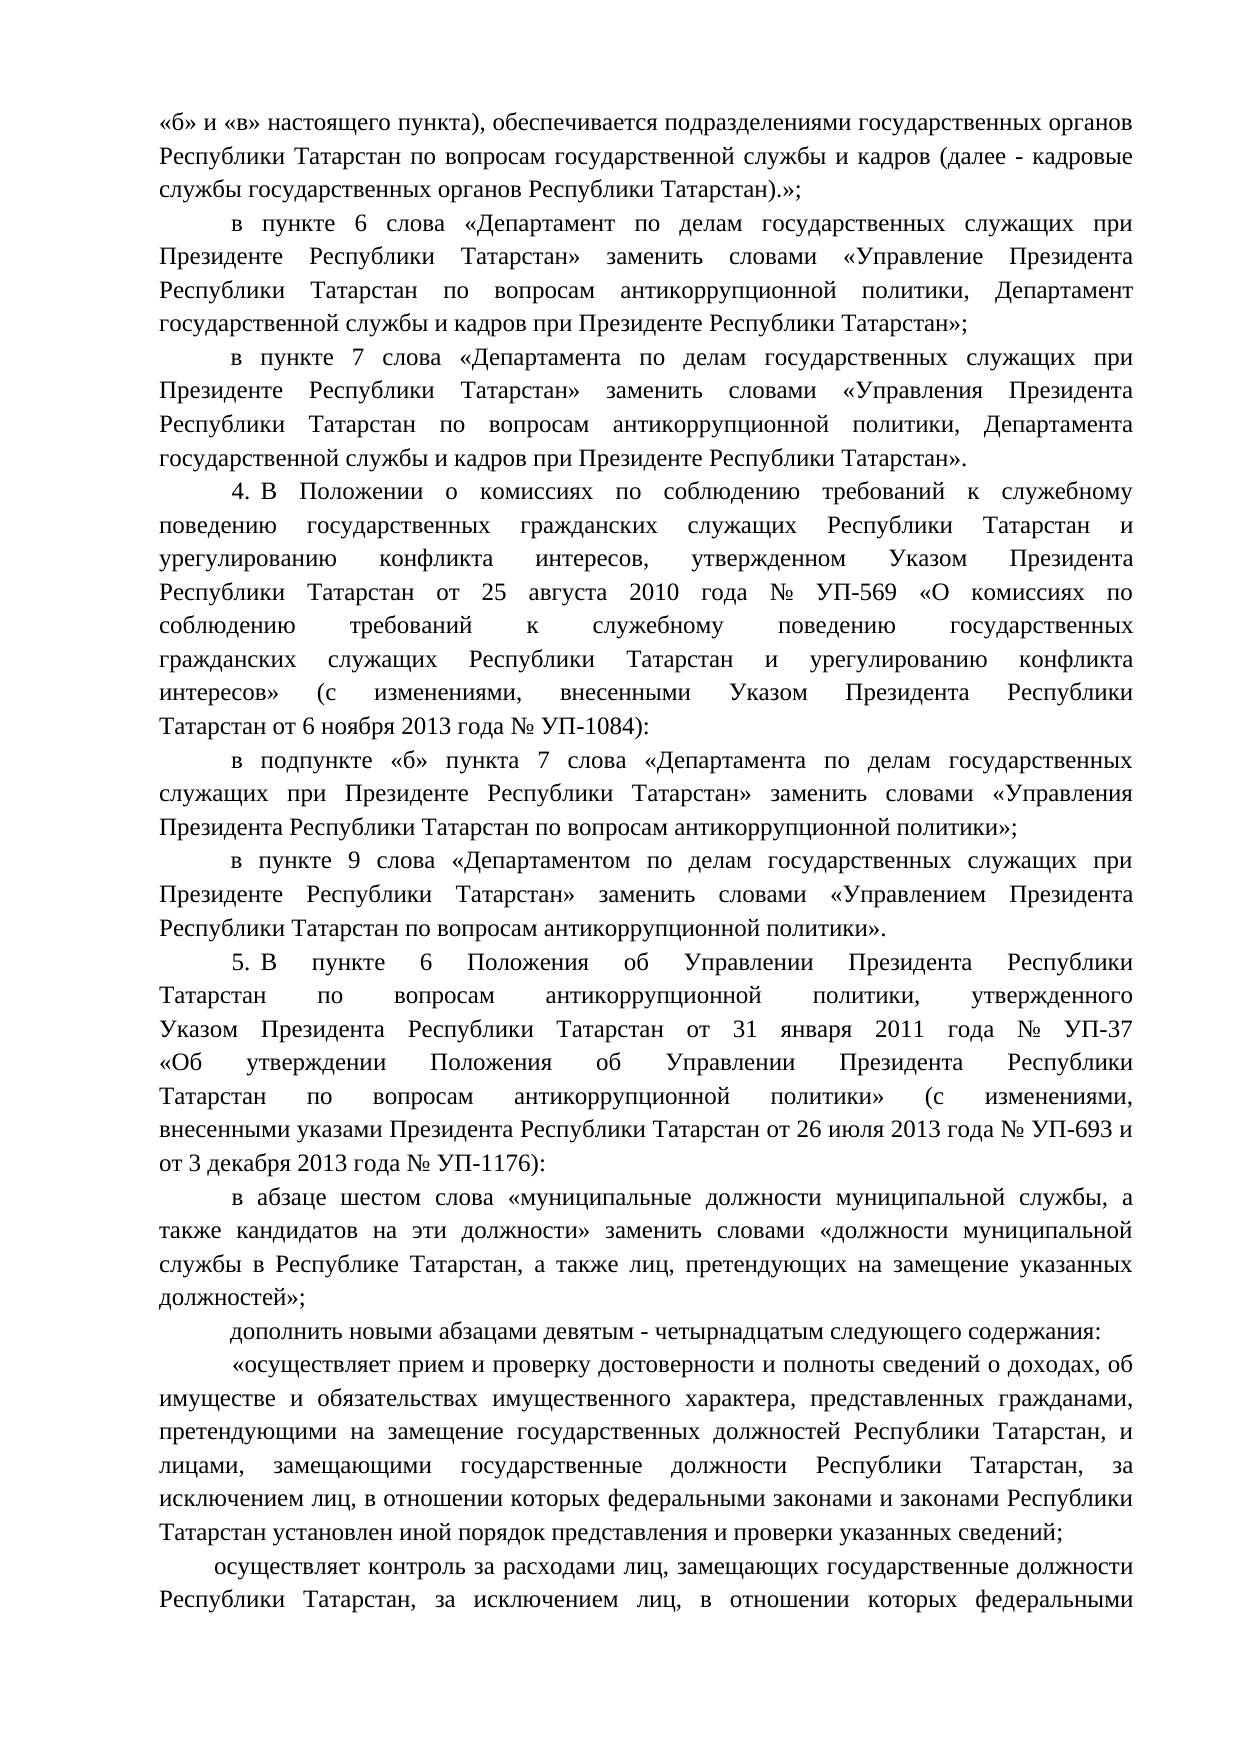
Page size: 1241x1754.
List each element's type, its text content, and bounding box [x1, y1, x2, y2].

text в абзаце шестом слова «муниципальные должности муниципальной службы, а также кандидатов на эти должности» заменить словами «должности муниципальной службы в Республике Татарстан, а также лиц, претендующих на замещение указанных должностей»; [159, 1178, 1134, 1312]
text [159, 104, 1134, 204]
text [159, 1548, 1134, 1615]
text в пункте 6 слова «Департамент по делам государственных служащих при Президенте Республики Татарстан» заменить словами «Управление Президента Республики Татарстан по вопросам антикоррупционной политики, Департамент государственной службы и кадров при Президенте Республики Татарстан»; [159, 204, 1134, 338]
text в пункте 7 слова «Департамента по делам государственных служащих при Президенте Республики Татарстан» заменить словами «Управления Президента Республики Татарстан по вопросам антикоррупционной политики, Департамента государственной службы и кадров при Президенте Республики Татарстан». [159, 338, 1134, 473]
text 5. В пункте 6 Положения об Управлении Президента Республики Татарстан по вопросам антикоррупционной политики, утвержденного Указом Президента Республики Татарстан от 31 января 2011 года № УП-37 «Об утверждении Положения об Управлении Президента Республики Татарстан по вопросам антикоррупционной политики» (с изменениями, внесенными указами Президента Республики Татарстан от 26 июля 2013 года № УП-693 и от 3 декабря 2013 года № УП-1176): [159, 943, 1134, 1178]
text дополнить новыми абзацами девятым - четырнадцатым следующего содержания: [159, 1312, 1134, 1346]
text в подпункте «б» пункта 7 слова «Департамента по делам государственных служащих при Президенте Республики Татарстан» заменить словами «Управления Президента Республики Татарстан по вопросам антикоррупционной политики»; [159, 742, 1134, 842]
text 4. В Положении о комиссиях по соблюдению требований к служебному поведению государственных гражданских служащих Республики Татарстан и урегулированию конфликта интересов, утвержденном Указом Президента Республики Татарстан от 25 августа 2010 года № УП-569 «О комиссиях по соблюдению требований к служебному поведению государственных гражданских служащих Республики Татарстан и урегулированию конфликта интересов» (с изменениями, внесенными Указом Президента Республики Татарстан от 6 ноября 2013 года № УП-1084): [159, 473, 1134, 741]
text в пункте 9 слова «Департаментом по делам государственных служащих при Президенте Республики Татарстан» заменить словами «Управлением Президента Республики Татарстан по вопросам антикоррупционной политики». [159, 842, 1134, 943]
text «осуществляет прием и проверку достоверности и полноты сведений о доходах, об имуществе и обязательствах имущественного характера, представленных гражданами, претендующими на замещение государственных должностей Республики Татарстан, и лицами, замещающими государственные должности Республики Татарстан, за исключением лиц, в отношении которых федеральными законами и законами Республики Татарстан установлен иной порядок представления и проверки указанных сведений; [159, 1346, 1134, 1547]
